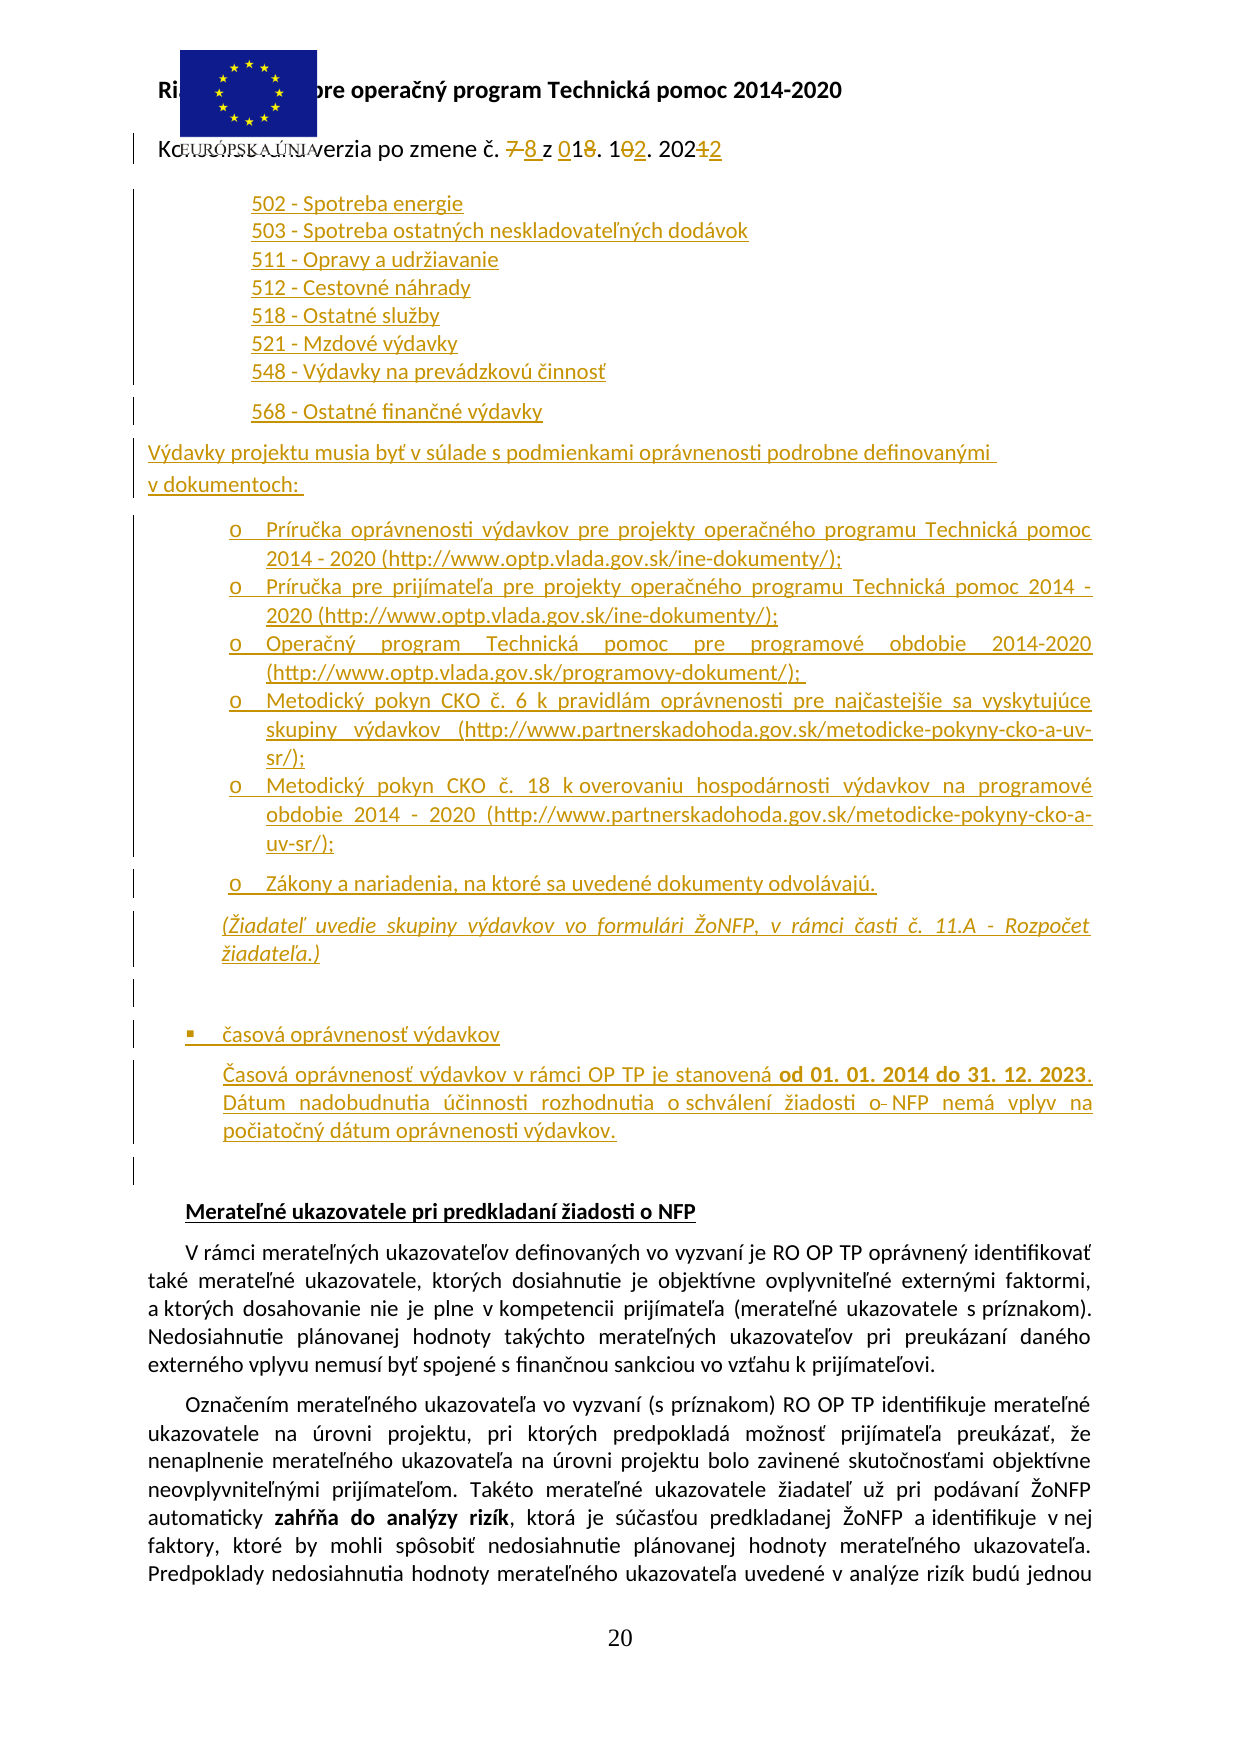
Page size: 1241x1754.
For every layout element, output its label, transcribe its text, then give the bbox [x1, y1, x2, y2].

picture [179, 50, 318, 155]
text Merateľné ukazovatele pri predkladaní žiadosti o NFP [148, 1197, 1093, 1226]
text V rámci merateľných ukazovateľov definovaných vo vyzvaní je RO OP TP oprávnený identifikovať také merateľné ukazovatele, ktorých dosiahnutie je objektívne ovplyvniteľné externými faktormi, a ktorých dosahovanie nie je plne v kompetencii prijímateľa (merateľné ukazovatele s príznakom). Nedosiahnutie plánovanej hodnoty takýchto merateľných ukazovateľov pri preukázaní daného externého vplyvu nemusí byť spojené s finančnou sankciou vo vzťahu k prijímateľovi. [148, 1238, 1093, 1378]
